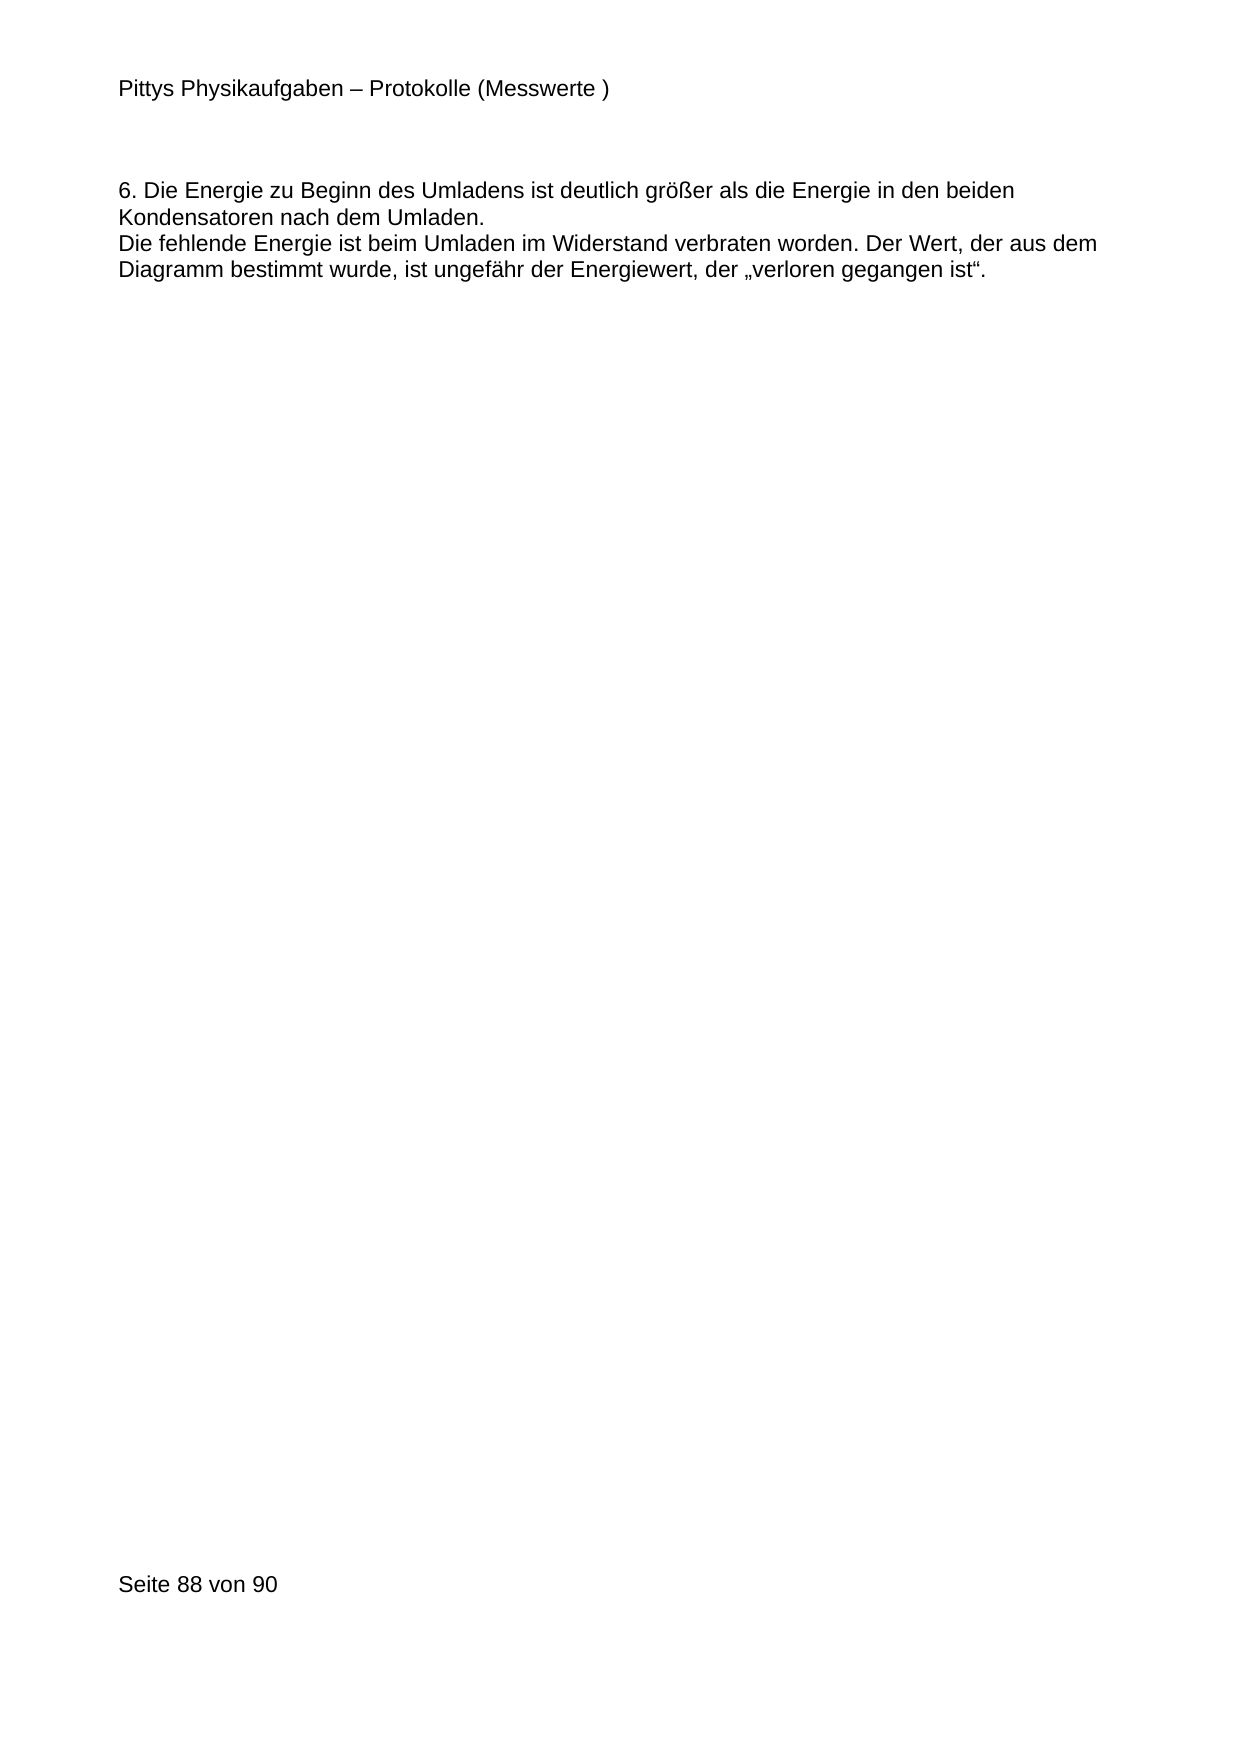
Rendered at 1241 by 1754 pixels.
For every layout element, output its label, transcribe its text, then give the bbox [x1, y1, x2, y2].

text Die fehlende Energie ist beim Umladen im Widerstand verbraten worden. Der Wert, der aus dem Diagramm bestimmt wurde, ist ungefähr der Energiewert, der „verloren gegangen ist“. [118, 230, 1152, 283]
text 6. Die Energie zu Beginn des Umladens ist deutlich größer als die Energie in den beiden Kondensatoren nach dem Umladen. [118, 177, 1152, 230]
